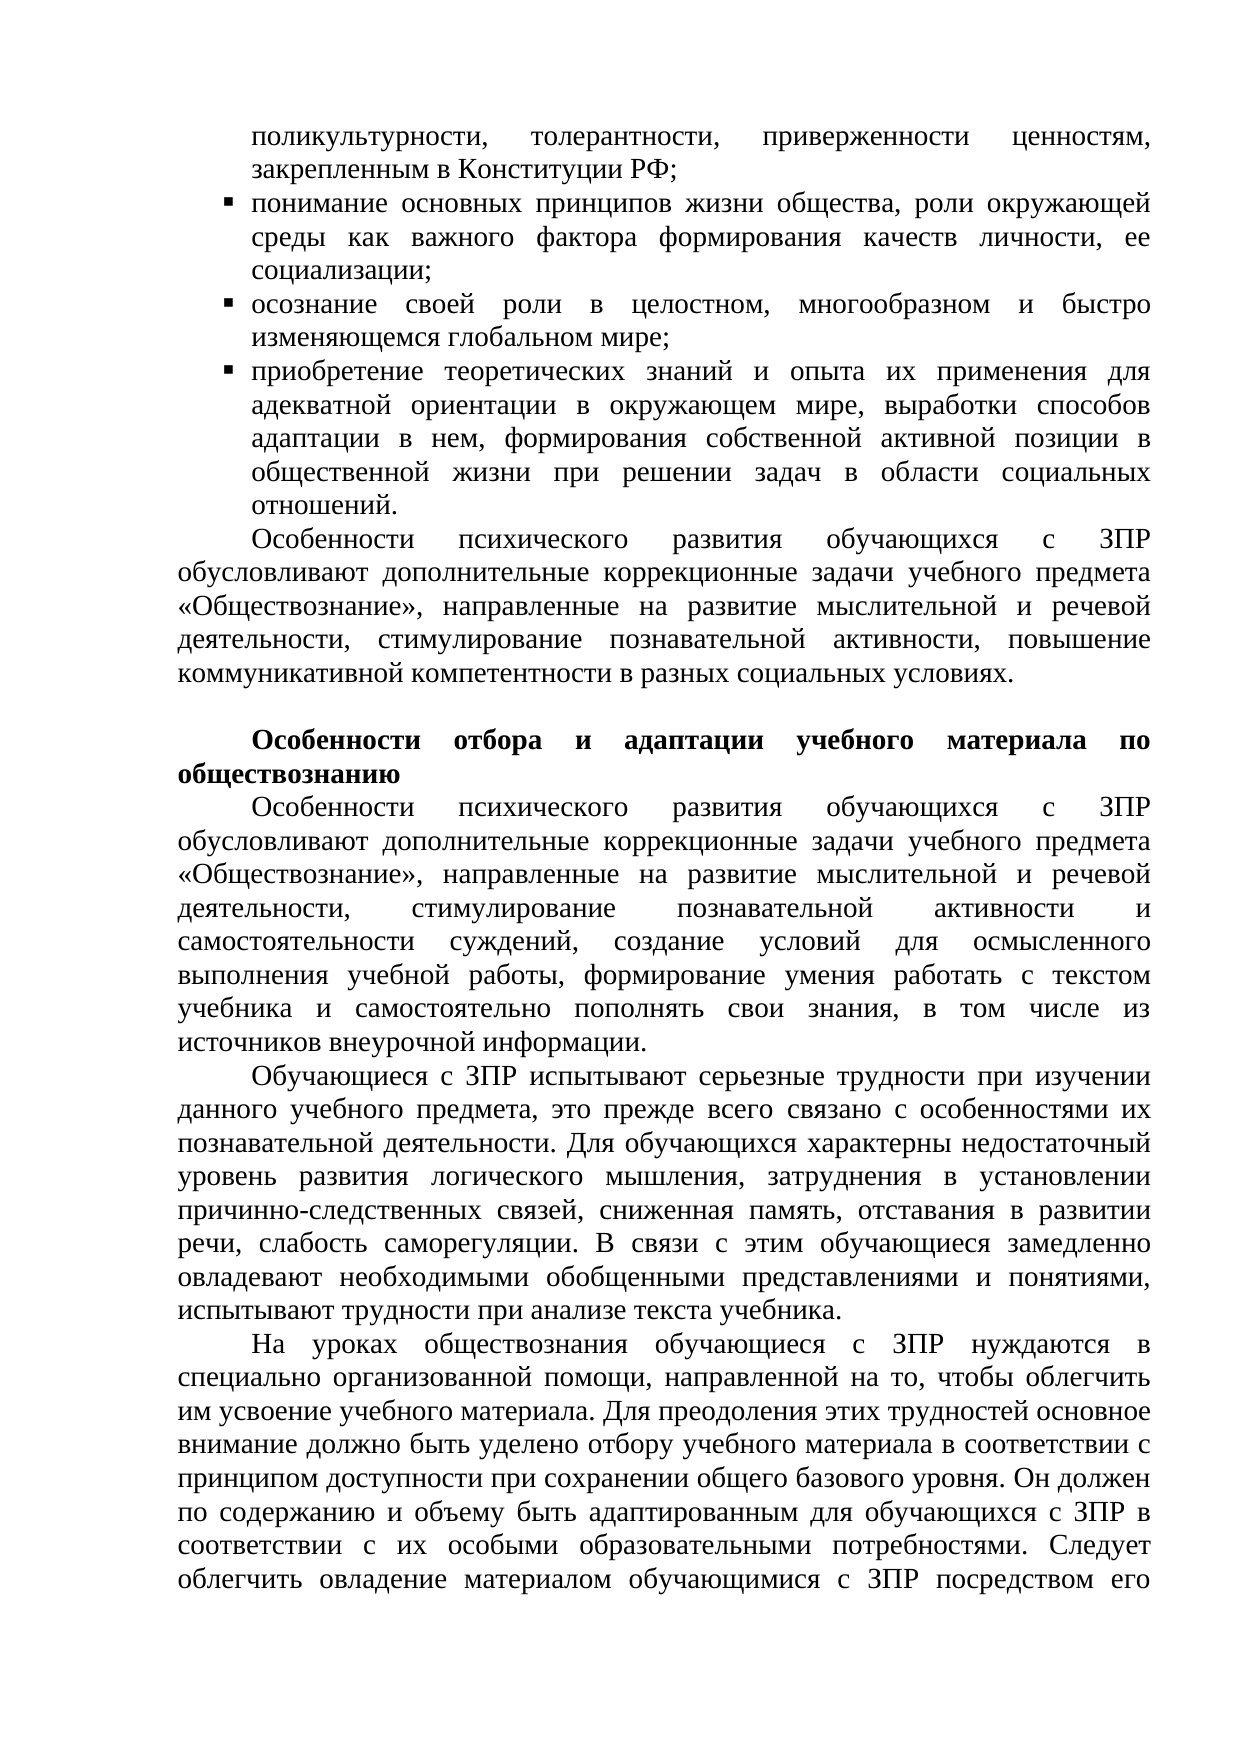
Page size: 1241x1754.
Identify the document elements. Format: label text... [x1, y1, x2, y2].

text Особенности отбора и адаптации учебного материала по обществознанию [177, 722, 1152, 789]
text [177, 1326, 1152, 1594]
text Особенности психического развития обучающихся с ЗПР обусловливают дополнительные коррекционные задачи учебного предмета «Обществознание», направленные на развитие мыслительной и речевой деятельности, стимулирование познавательной активности и самостоятельности суждений, создание условий для осмысленного выполнения учебной работы, формирование умения работать с текстом учебника и самостоятельно пополнять свои знания, в том числе из источников внеурочной информации. [177, 789, 1152, 1058]
list осознание своей роли в целостном, многообразном и быстро изменяющемся глобальном мире; [222, 286, 1152, 353]
text Особенности психического развития обучающихся с ЗПР обусловливают дополнительные коррекционные задачи учебного предмета «Обществознание», направленные на развитие мыслительной и речевой деятельности, стимулирование познавательной активности, повышение коммуникативной компетентности в разных социальных условиях. [177, 521, 1152, 689]
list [222, 118, 1152, 185]
list приобретение теоретических знаний и опыта их применения для адекватной ориентации в окружающем мире, выработки способов адаптации в нем, формирования собственной активной позиции в общественной жизни при решении задач в области социальных отношений. [222, 353, 1152, 521]
text Обучающиеся с ЗПР испытывают серьезные трудности при изучении данного учебного предмета, это прежде всего связано с особенностями их познавательной деятельности. Для обучающихся характерны недостаточный уровень развития логического мышления, затруднения в установлении причинно-следственных связей, сниженная память, отставания в развитии речи, слабость саморегуляции. В связи с этим обучающиеся замедленно овладевают необходимыми обобщенными представлениями и понятиями, испытывают трудности при анализе текста учебника. [177, 1058, 1152, 1326]
list понимание основных принципов жизни общества, роли окружающей среды как важного фактора формирования качеств личности, ее социализации; [222, 185, 1152, 286]
